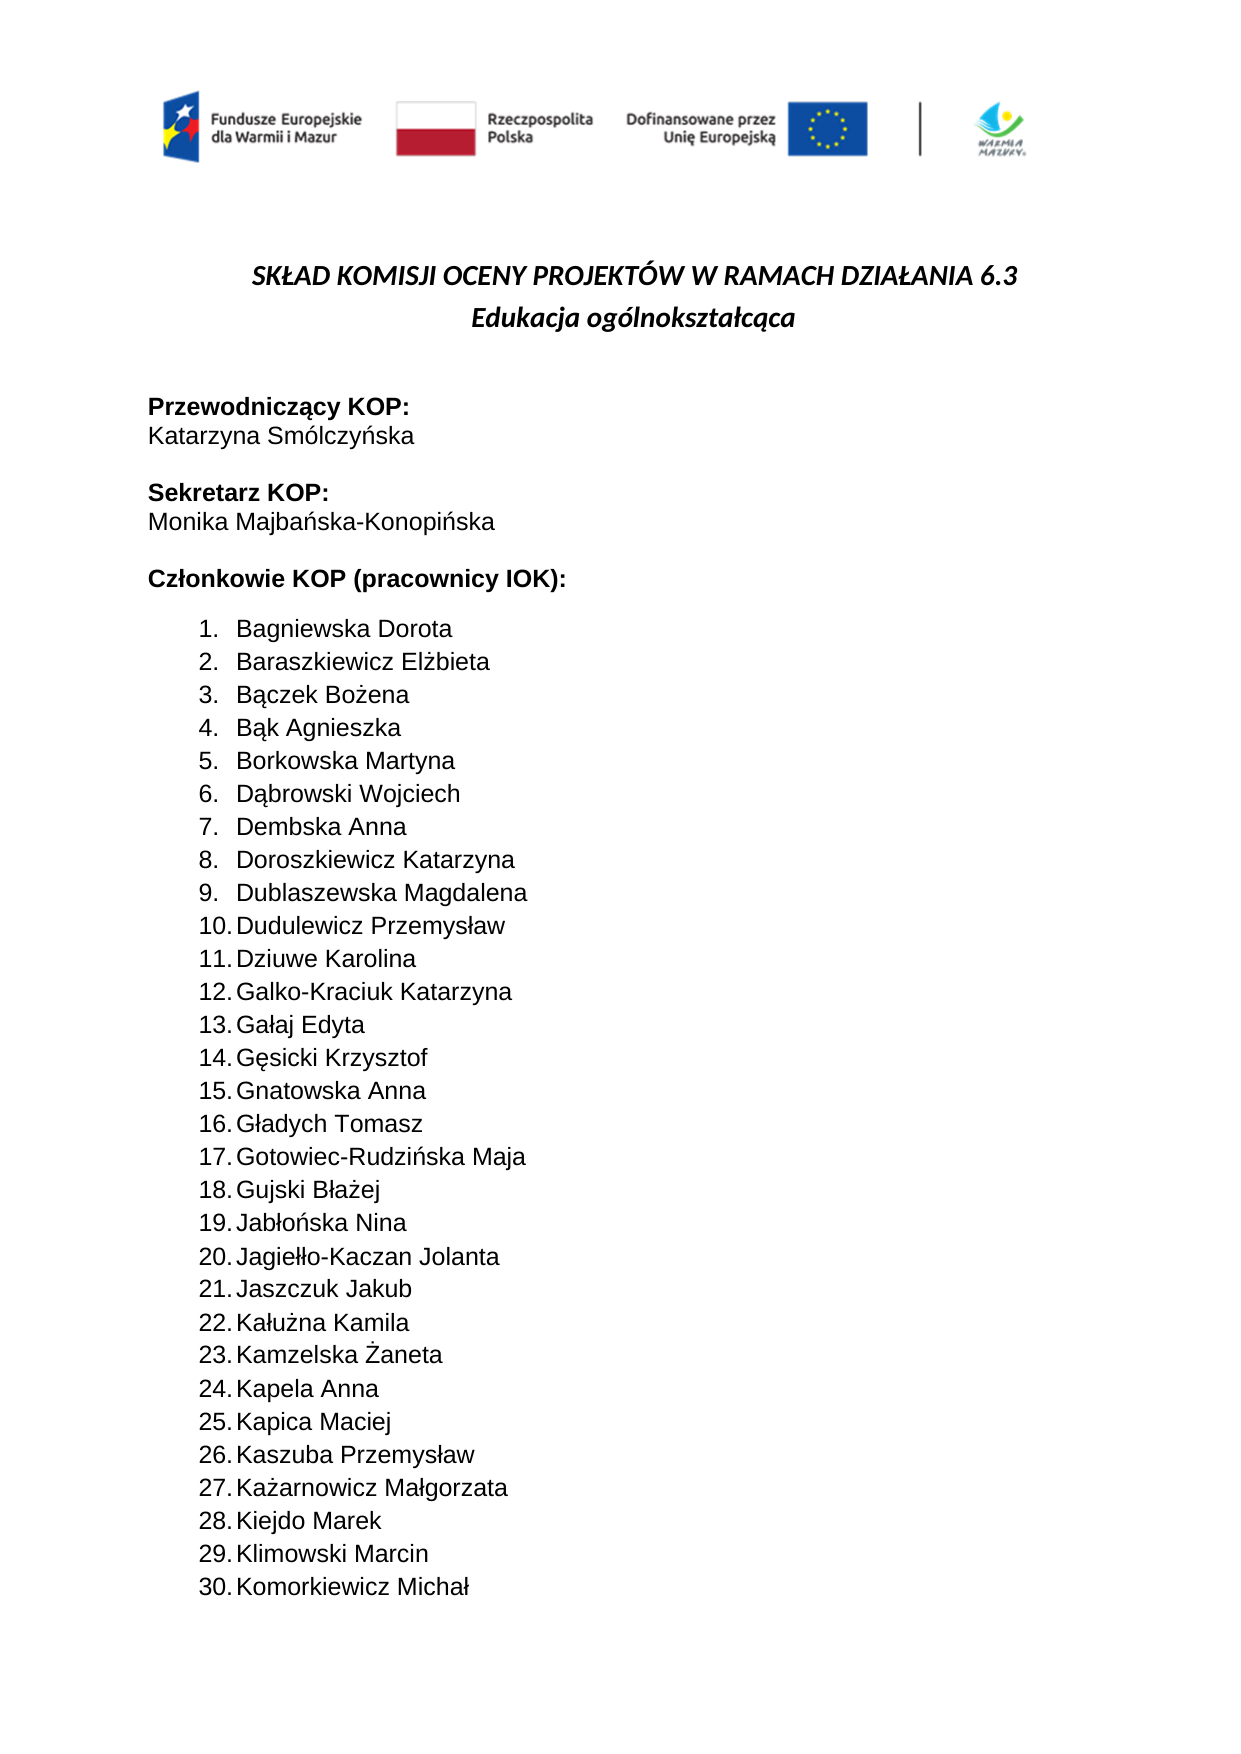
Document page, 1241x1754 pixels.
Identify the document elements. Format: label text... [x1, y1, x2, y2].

text Członkowie KOP (pracownicy IOK): [148, 564, 1122, 593]
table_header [154, 593, 1129, 1625]
text Przewodniczący KOP: [148, 392, 1122, 421]
text Edukacja ogólnokształcąca [148, 299, 1122, 334]
text Sekretarz KOP: [148, 478, 1122, 507]
text SKŁAD KOMISJI OCENY PROJEKTÓW W RAMACH DZIAŁANIA 6.3 [148, 257, 1122, 293]
text Monika Majbańska-Konopińska [148, 507, 1122, 536]
picture [147, 73, 1045, 181]
text Katarzyna Smólczyńska [148, 421, 1122, 449]
